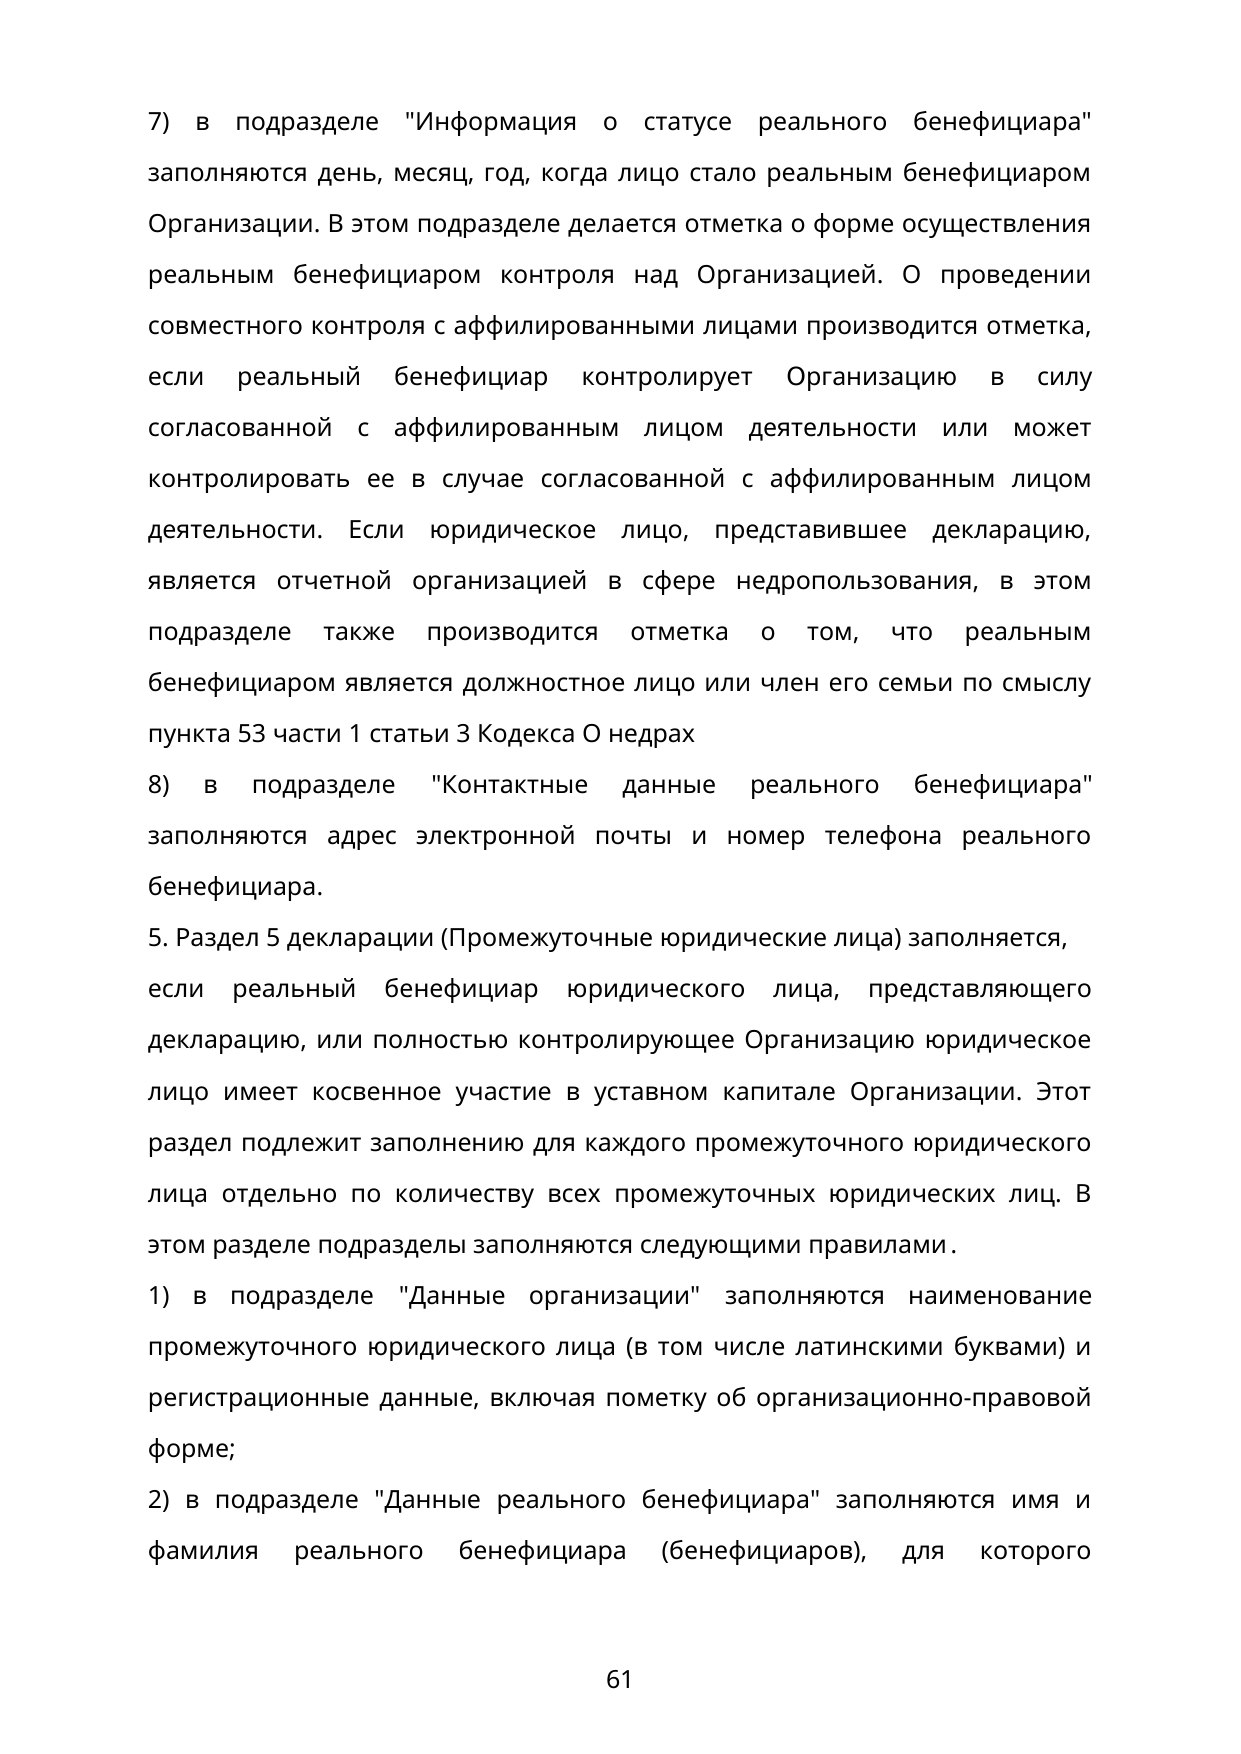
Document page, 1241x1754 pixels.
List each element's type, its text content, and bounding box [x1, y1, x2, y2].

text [148, 1482, 1092, 1567]
text если реальный бенефициар юридического лица, представляющего декларацию, или полностью контролирующее Организацию юридическое лицо имеет косвенное участие в уставном капитале Организации. Этот раздел подлежит заполнению для каждого промежуточного юридического лица отдельно по количеству всех промежуточных юридических лиц. В этом разделе подразделы заполняются следующими правилами․ [148, 971, 1092, 1260]
text 8) в подразделе "Контактные данные реального бенефициара" заполняются адрес электронной почты и номер телефона реального бенефициара. [148, 767, 1092, 903]
text 5. Раздел 5 декларации (Промежуточные юридические лица) заполняется, [148, 920, 1092, 954]
text 7) в подразделе "Информация о статусе реального бенефициара" заполняются день, месяц, год, когда лицо стало реальным бенефициаром Организации. В этом подразделе делается отметка о форме осуществления реальным бенефициаром контроля над Организацией. О проведении совместного контроля с аффилированными лицами производится отметка, если реальный бенефициар контролирует Օрганизацию в силу согласованной с аффилированным лицом деятельности или может контролировать ее в случае согласованной с аффилированным лицом деятельности. Если юридическое лицо, представившее декларацию, является отчетной организацией в сфере недропользования, в этом подразделе также производится отметка о том, что реальным бенефициаром является должностное лицо или член его семьи по смыслу пункта 53 части 1 статьи 3 Кодекса О недрах [148, 103, 1092, 750]
text 1) в подразделе "Данные организации" заполняются наименование промежуточного юридического лица (в том числе латинскими буквами) и регистрационные данные, включая пометку об организационно-правовой форме; [148, 1277, 1092, 1464]
